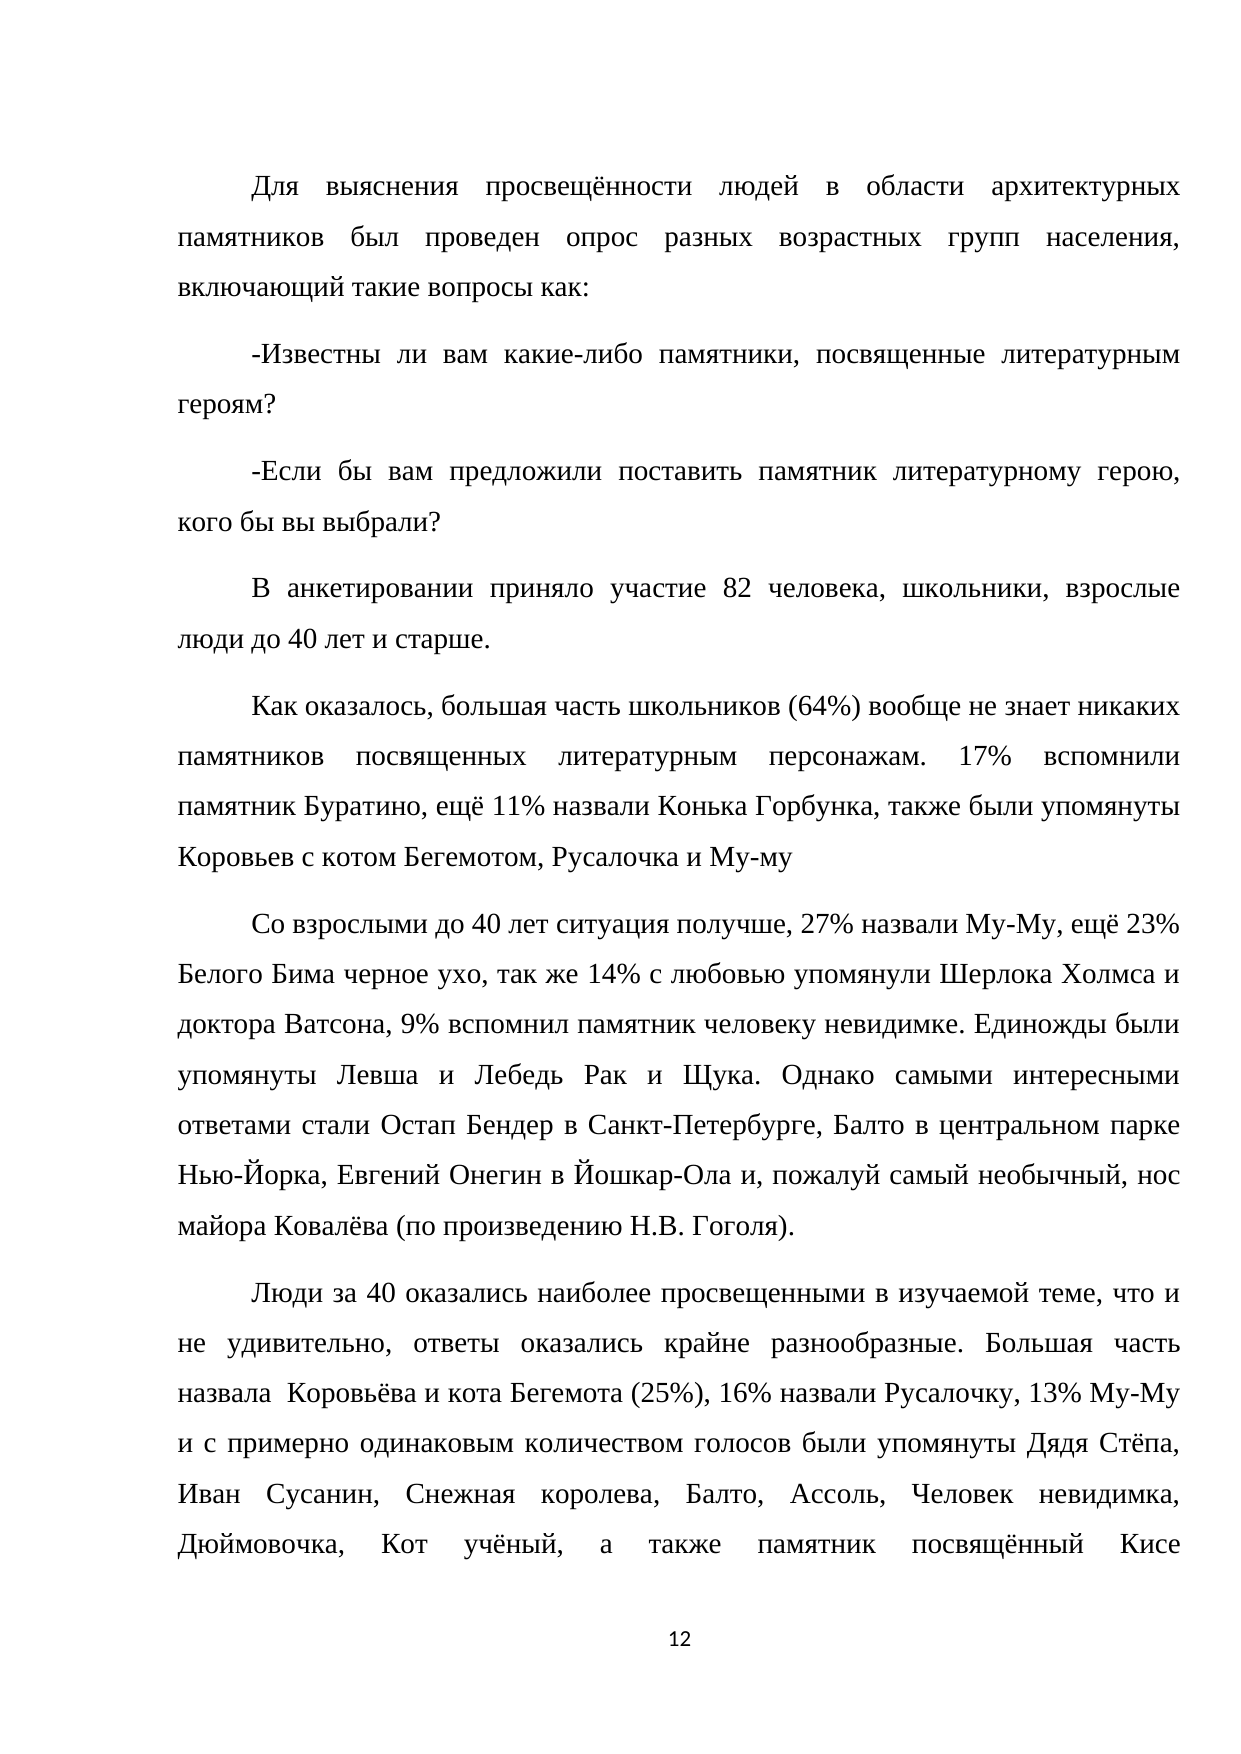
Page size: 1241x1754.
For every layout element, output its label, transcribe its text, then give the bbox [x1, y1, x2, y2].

text В анкетировании приняло участие 82 человека, школьники, взрослые люди до 40 лет и старше. [177, 571, 1181, 654]
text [177, 1275, 1181, 1560]
text Как оказалось, большая часть школьников (64%) вообще не знает никаких памятников посвященных литературным персонажам. 17% вспомнили памятник Буратино, ещё 11% назвали Конька Горбунка, также были упомянуты Коровьев с котом Бегемотом, Русалочка и Му-му [177, 688, 1181, 872]
text -Известны ли вам какие-либо памятники, посвященные литературным героям? [177, 336, 1181, 420]
text -Если бы вам предложили поставить памятник литературному герою, кого бы вы выбрали? [177, 453, 1181, 537]
text Со взрослыми до 40 лет ситуация получше, 27% назвали Му-Му, ещё 23% Белого Бима черное ухо, так же 14% с любовью упомянули Шерлока Холмса и доктора Ватсона, 9% вспомнил памятник человеку невидимке. Единожды были упомянуты Левша и Лебедь Рак и Щука. Однако самыми интересными ответами стали Остап Бендер в Санкт-Петербурге, Балто в центральном парке Нью-Йорка, Евгений Онегин в Йошкар-Ола и, пожалуй самый необычный, нос майора Ковалёва (по произведению Н.В. Гоголя). [177, 906, 1181, 1241]
text Для выяснения просвещённости людей в области архитектурных памятников был проведен опрос разных возрастных групп населения, включающий такие вопросы как: [177, 168, 1181, 303]
